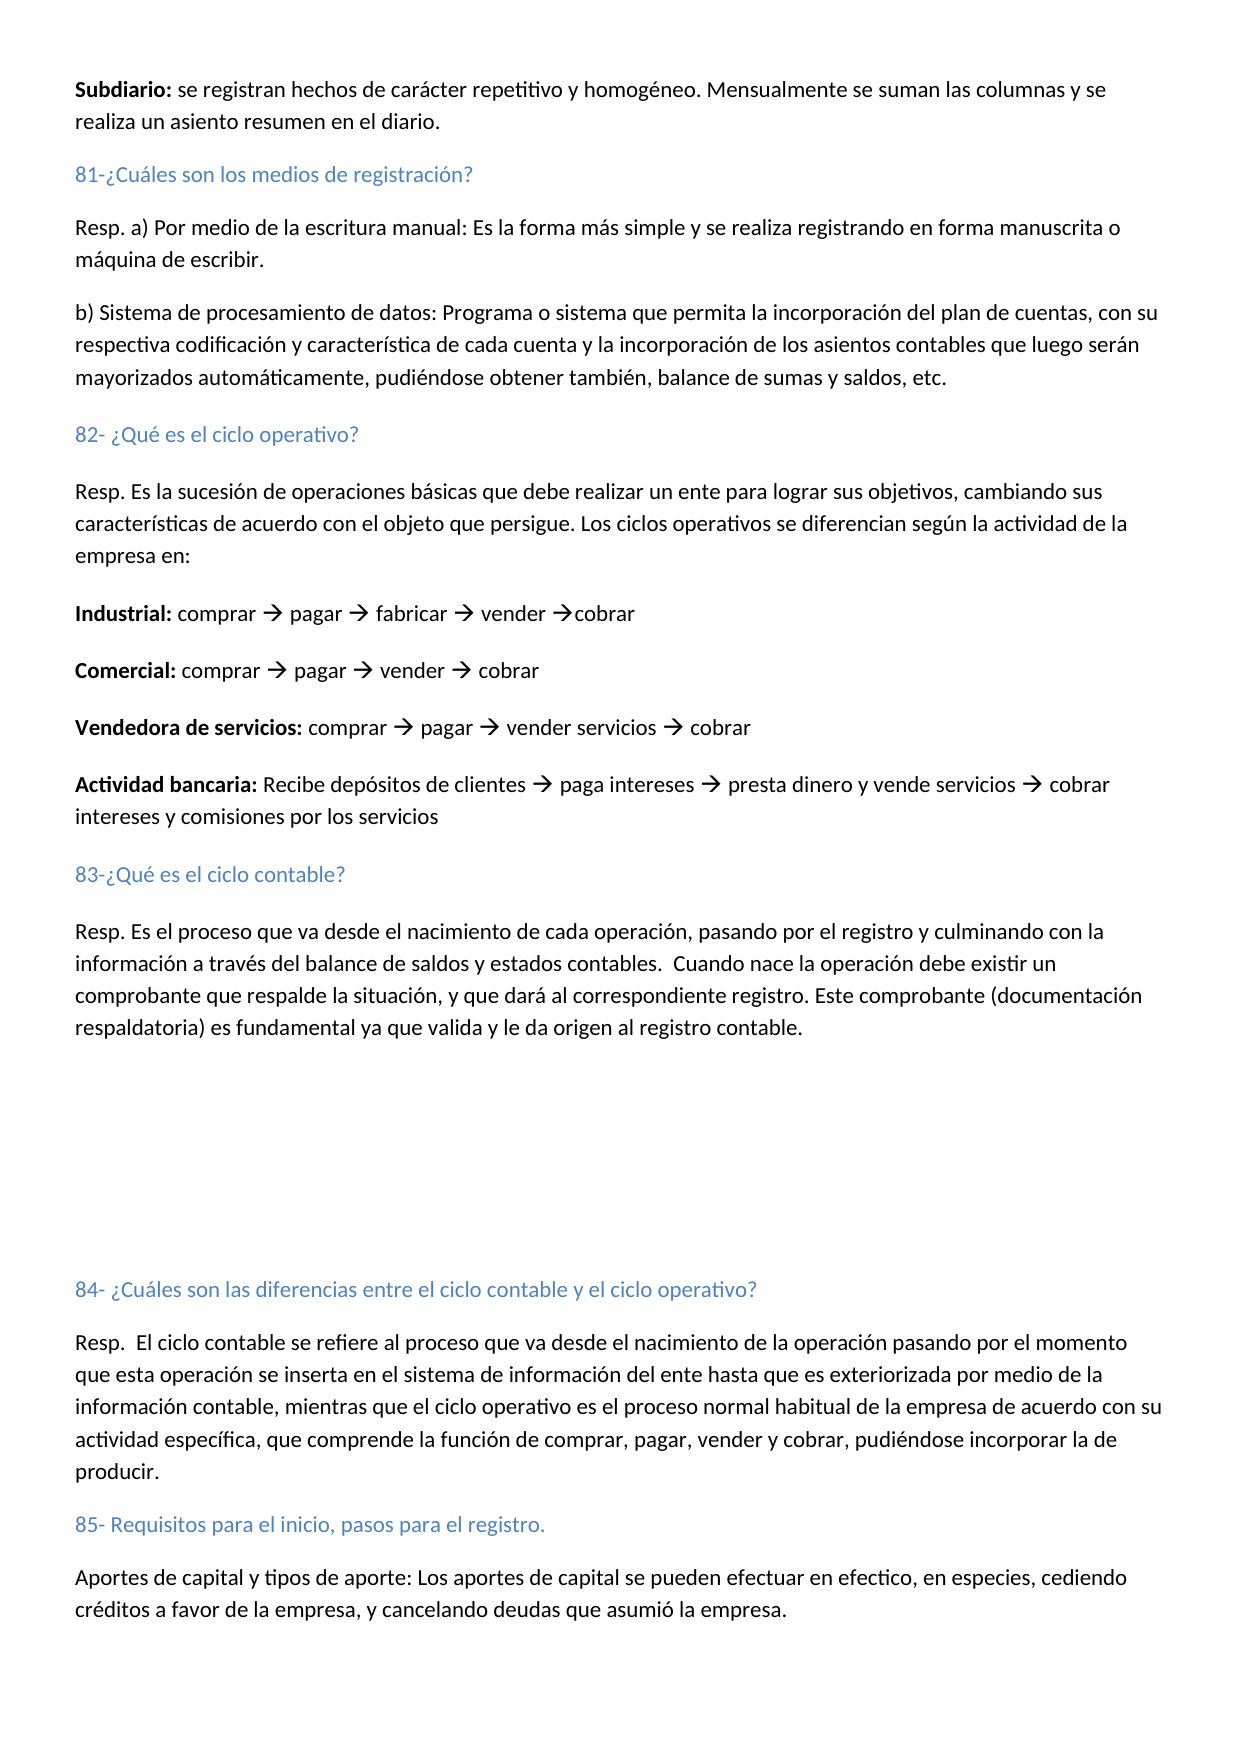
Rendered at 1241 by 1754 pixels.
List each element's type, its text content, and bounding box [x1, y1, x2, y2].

text Resp. a) Por medio de la escritura manual: Es la forma más simple y se realiza registrando en forma manuscrita o máquina de escribir. [75, 213, 1165, 273]
text Comercial: comprar pagar vender cobrar [75, 656, 1165, 684]
text Industrial: comprar pagar fabricar vender cobrar [75, 599, 1165, 627]
text Resp. Es la sucesión de operaciones básicas que debe realizar un ente para lograr sus objetivos, cambiando sus características de acuerdo con el objeto que persigue. Los ciclos operativos se diferencian según la actividad de la empresa en: [75, 477, 1165, 569]
text 84- ¿Cuáles son las diferencias entre el ciclo contable y el ciclo operativo? [75, 1275, 1165, 1303]
text Vendedora de servicios: comprar pagar vender servicios cobrar [75, 713, 1165, 741]
text Subdiario: se registran hechos de carácter repetitivo y homogéneo. Mensualmente se suman las columnas y se realiza un asiento resumen en el diario. [75, 75, 1165, 135]
text Actividad bancaria: Recibe depósitos de clientes paga intereses presta dinero y vende servicios cobrar intereses y comisiones por los servicios [75, 770, 1165, 831]
text 83-¿Qué es el ciclo contable? [75, 860, 1165, 888]
text 85- Requisitos para el inicio, pasos para el registro. [75, 1510, 1165, 1538]
text 82- ¿Qué es el ciclo operativo? [75, 420, 1165, 448]
text Aportes de capital y tipos de aporte: Los aportes de capital se pueden efectuar en efectico, en especies, cediendo créditos a favor de la empresa, y cancelando deudas que asumió la empresa. [75, 1563, 1165, 1623]
text Resp. Es el proceso que va desde el nacimiento de cada operación, pasando por el registro y culminando con la información a través del balance de saldos y estados contables. Cuando nace la operación debe existir un comprobante que respalde la situación, y que dará al correspondiente registro. Este comprobante (documentación respaldatoria) es fundamental ya que valida y le da origen al registro contable. [75, 917, 1165, 1041]
text Resp. El ciclo contable se refiere al proceso que va desde el nacimiento de la operación pasando por el momento que esta operación se inserta en el sistema de información del ente hasta que es exteriorizada por medio de la información contable, mientras que el ciclo operativo es el proceso normal habitual de la empresa de acuerdo con su actividad específica, que comprende la función de comprar, pagar, vender y cobrar, pudiéndose incorporar la de producir. [75, 1328, 1165, 1485]
text b) Sistema de procesamiento de datos: Programa o sistema que permita la incorporación del plan de cuentas, con su respectiva codificación y característica de cada cuenta y la incorporación de los asientos contables que luego serán mayorizados automáticamente, pudiéndose obtener también, balance de sumas y saldos, etc. [75, 298, 1165, 391]
text 81-¿Cuáles son los medios de registración? [75, 160, 1165, 188]
